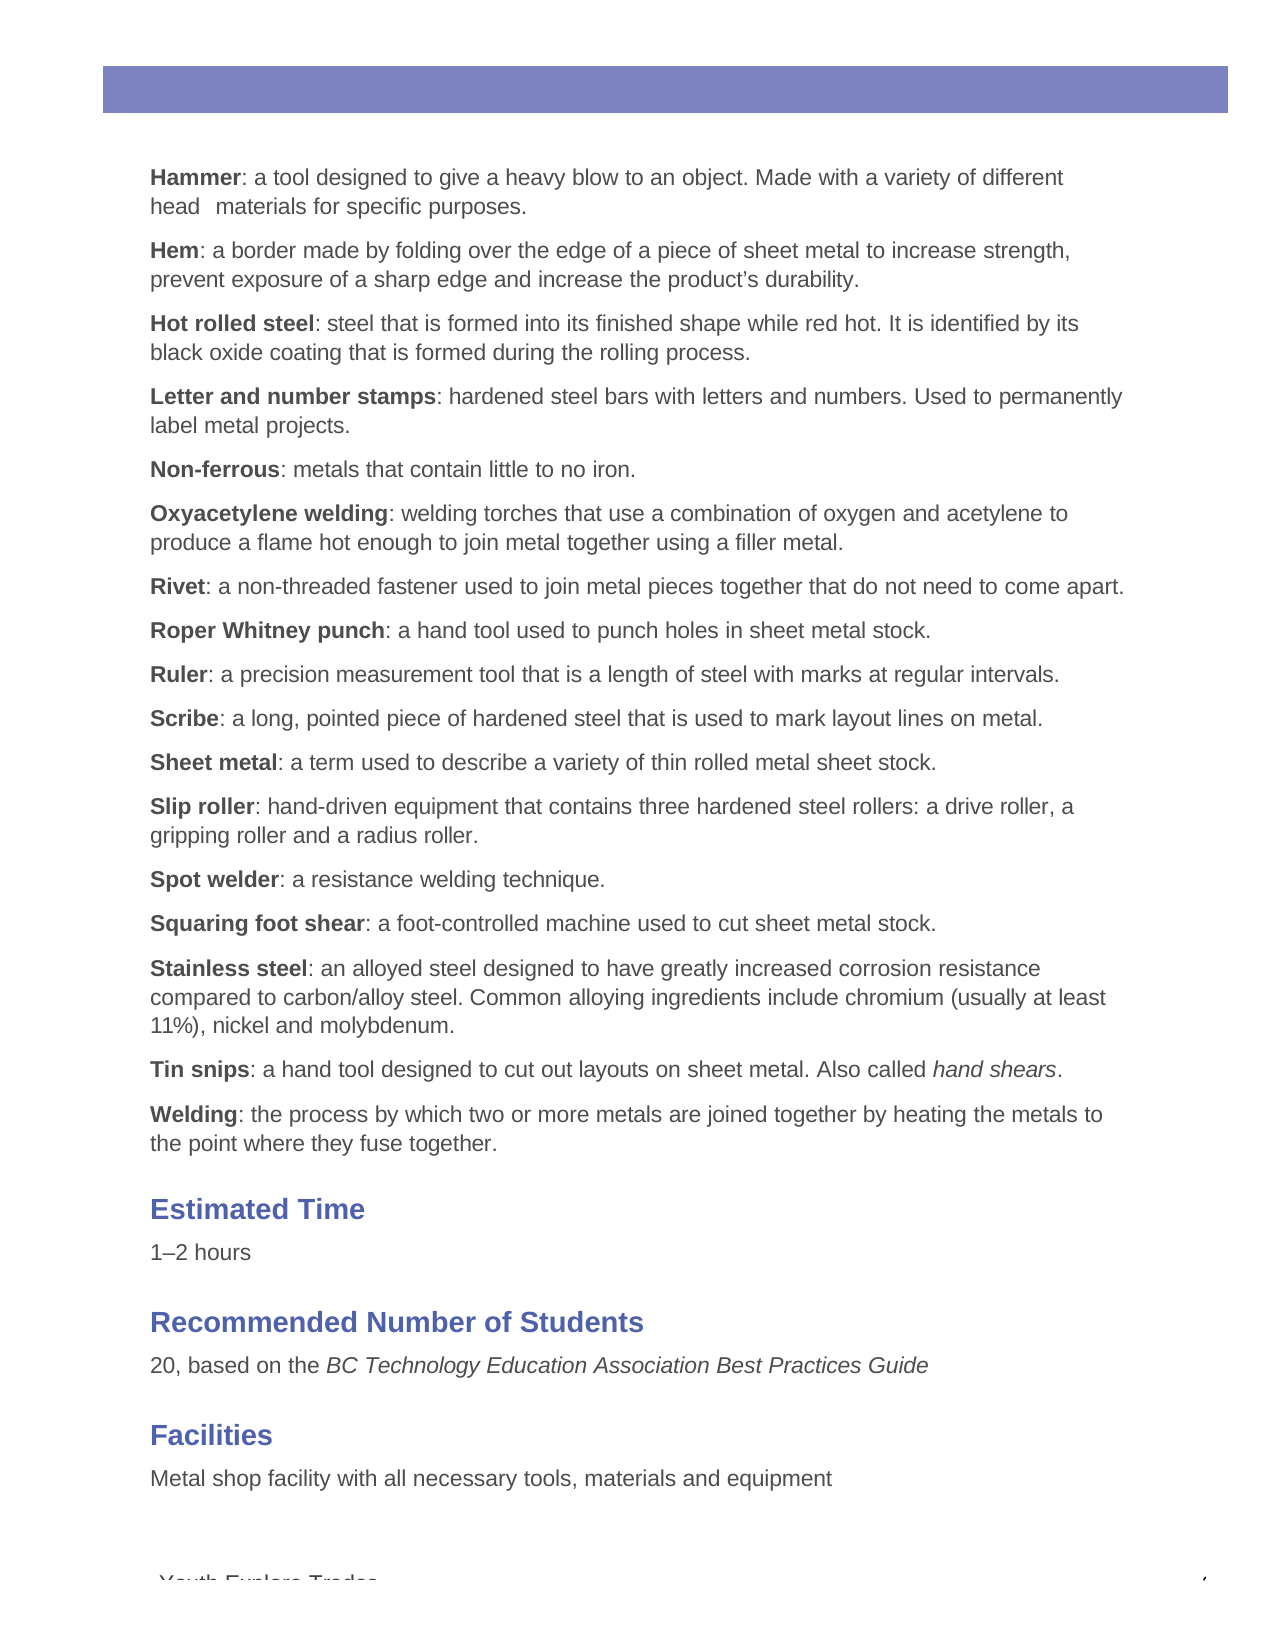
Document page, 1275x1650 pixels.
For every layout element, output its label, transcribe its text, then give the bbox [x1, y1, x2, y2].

text Roper Whitney punch: a hand tool used to punch holes in sheet metal stock. [150, 617, 1239, 643]
subtitle Estimated Time [150, 1192, 1239, 1226]
text Spot welder: a resistance welding technique. [150, 866, 1239, 893]
text Hammer: a tool designed to give a heavy blow to an object. Made with a variety of different head materials for specific purposes. [150, 164, 1115, 219]
text 1–2 hours [150, 1239, 1239, 1265]
text Oxyacetylene welding: welding torches that use a combination of oxygen and acetylene to produce a flame hot enough to join metal together using a filler metal. [150, 500, 1069, 555]
text Non-ferrous: metals that contain little to no iron. [150, 456, 1239, 482]
text Hem: a border made by folding over the edge of a piece of sheet metal to increase strength, prevent exposure of a sharp edge and increase the product’s durability. [150, 237, 1115, 292]
subtitle Recommended Number of Students [150, 1305, 1239, 1339]
text Hot rolled steel: steel that is formed into its finished shape while red hot. It is identified by its black oxide coating that is formed during the rolling process. [150, 310, 1115, 365]
text Welding: the process by which two or more metals are joined together by heating the metals to the point where they fuse together. [150, 1101, 1115, 1156]
subtitle Facilities [150, 1418, 1239, 1452]
text Metal shop facility with all necessary tools, materials and equipment [150, 1465, 1239, 1491]
text Slip roller: hand-driven equipment that contains three hardened steel rollers: a drive roller, a gripping roller and a radius roller. [150, 793, 1115, 849]
text Stainless steel: an alloyed steel designed to have greatly increased corrosion resistance compared to carbon/alloy steel. Common alloying ingredients include chromium (usually at least 11%), nickel and molybdenum. [150, 954, 1115, 1039]
text 20, based on the BC Technology Education Association Best Practices Guide [150, 1352, 1239, 1378]
text Tin snips: a hand tool designed to cut out layouts on sheet metal. Also called hand shears. [150, 1056, 1239, 1083]
text Squaring foot shear: a foot-controlled machine used to cut sheet metal stock. [150, 910, 1239, 937]
text Letter and number stamps: hardened steel bars with letters and numbers. Used to permanently label metal projects. [150, 383, 1160, 438]
text Ruler: a precision measurement tool that is a length of steel with marks at regular intervals. Scribe: a long, pointed piece of hardened steel that is used to mark layout lines on metal. Sheet metal: a term used to describe a variety of thin rolled metal sheet stock. [150, 661, 1092, 775]
text Rivet: a non-threaded fastener used to join metal pieces together that do not need to come apart. [150, 573, 1239, 599]
